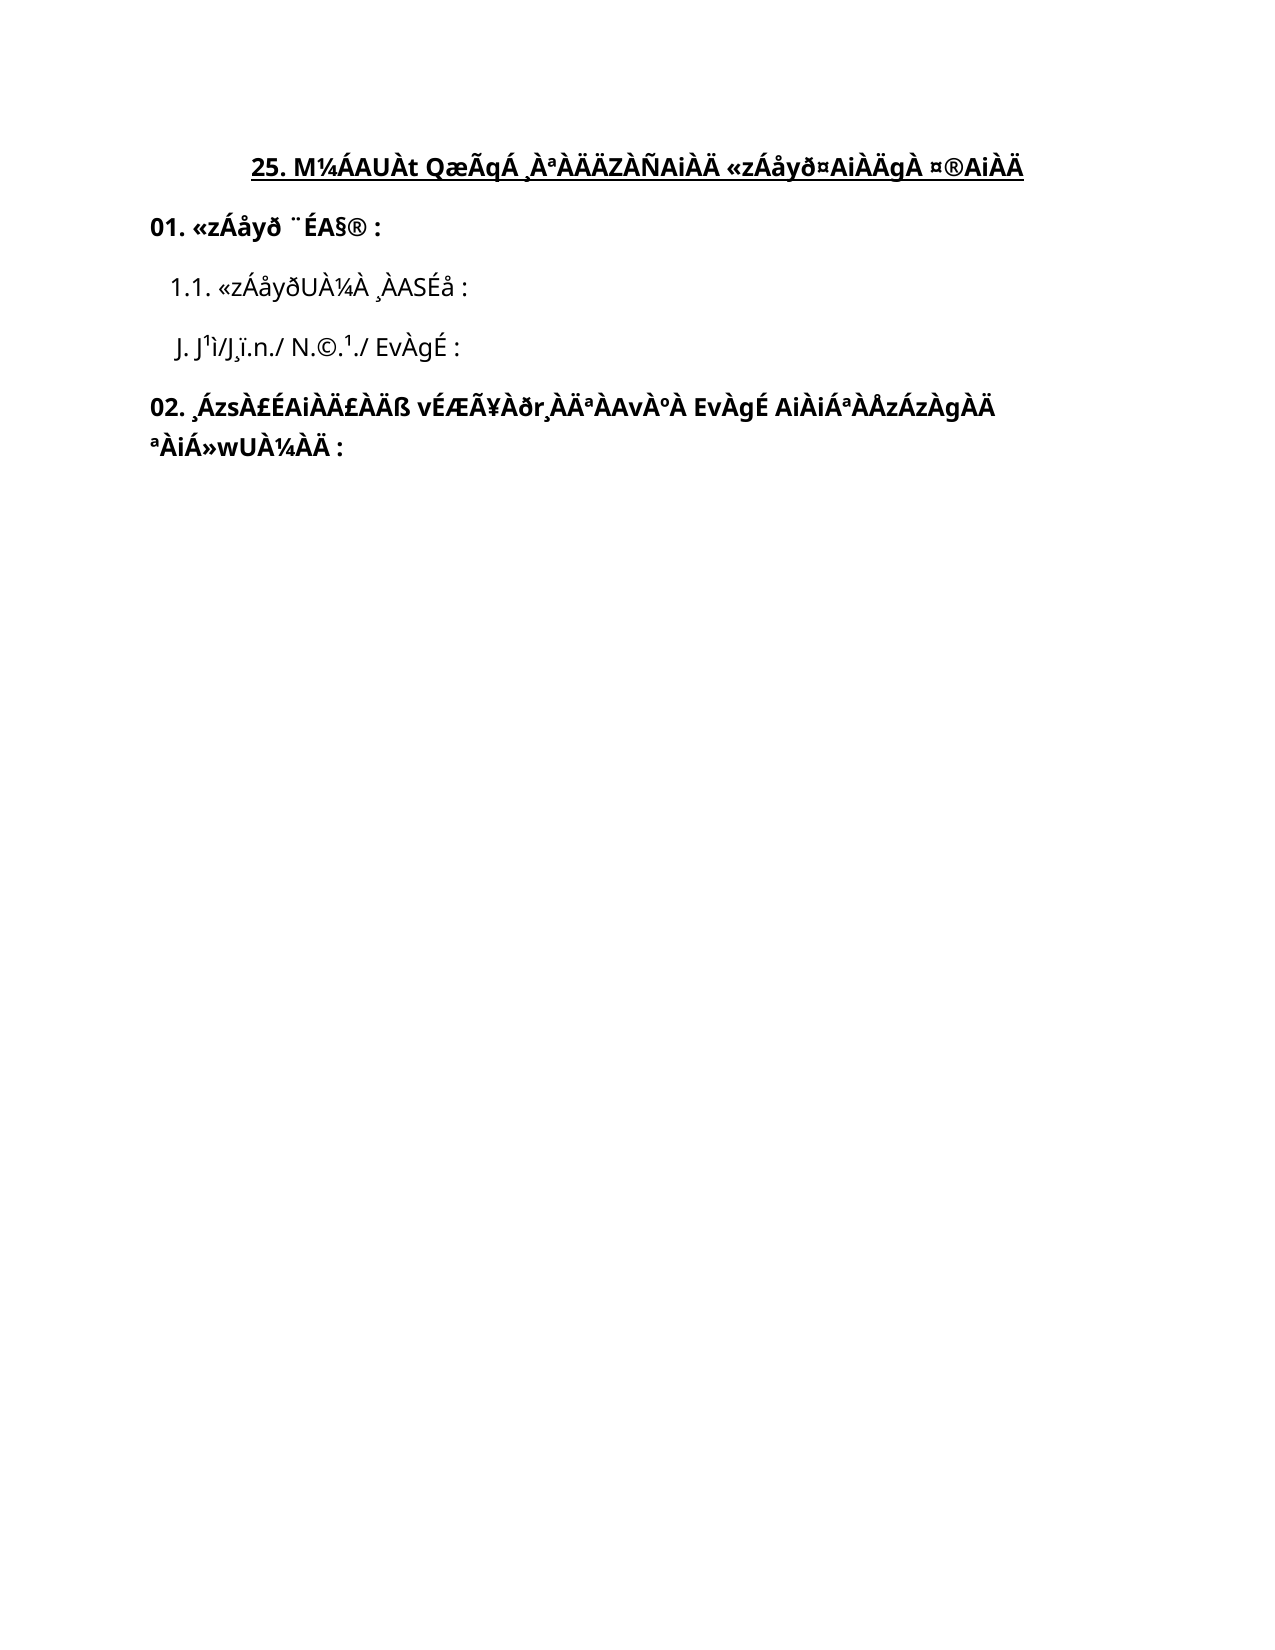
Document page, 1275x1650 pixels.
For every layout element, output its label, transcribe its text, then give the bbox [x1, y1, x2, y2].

text 25. M¼ÁAUÀt QæÃqÁ ¸ÀªÀÄÄZÀÑAiÀÄ «zÁåyð¤AiÀÄgÀ ¤®AiÀÄ [150, 150, 1125, 184]
text 02. ¸ÁzsÀ£ÉAiÀÄ£ÀÄß vÉÆÃ¥Àðr¸ÀÄªÀAvÀºÀ EvÀgÉ AiÀiÁªÀÅzÁzÀgÀÄ ªÀiÁ»wUÀ¼ÀÄ : [150, 390, 1125, 463]
text 01. «zÁåyð ¨ÉA§® : [150, 210, 1125, 244]
text 1.1. «zÁåyðUÀ¼À ¸ÀASÉå : [150, 270, 1125, 304]
text J. J¹ì/J¸ï.n./ N.©.¹./ EvÀgÉ : [150, 330, 1125, 364]
